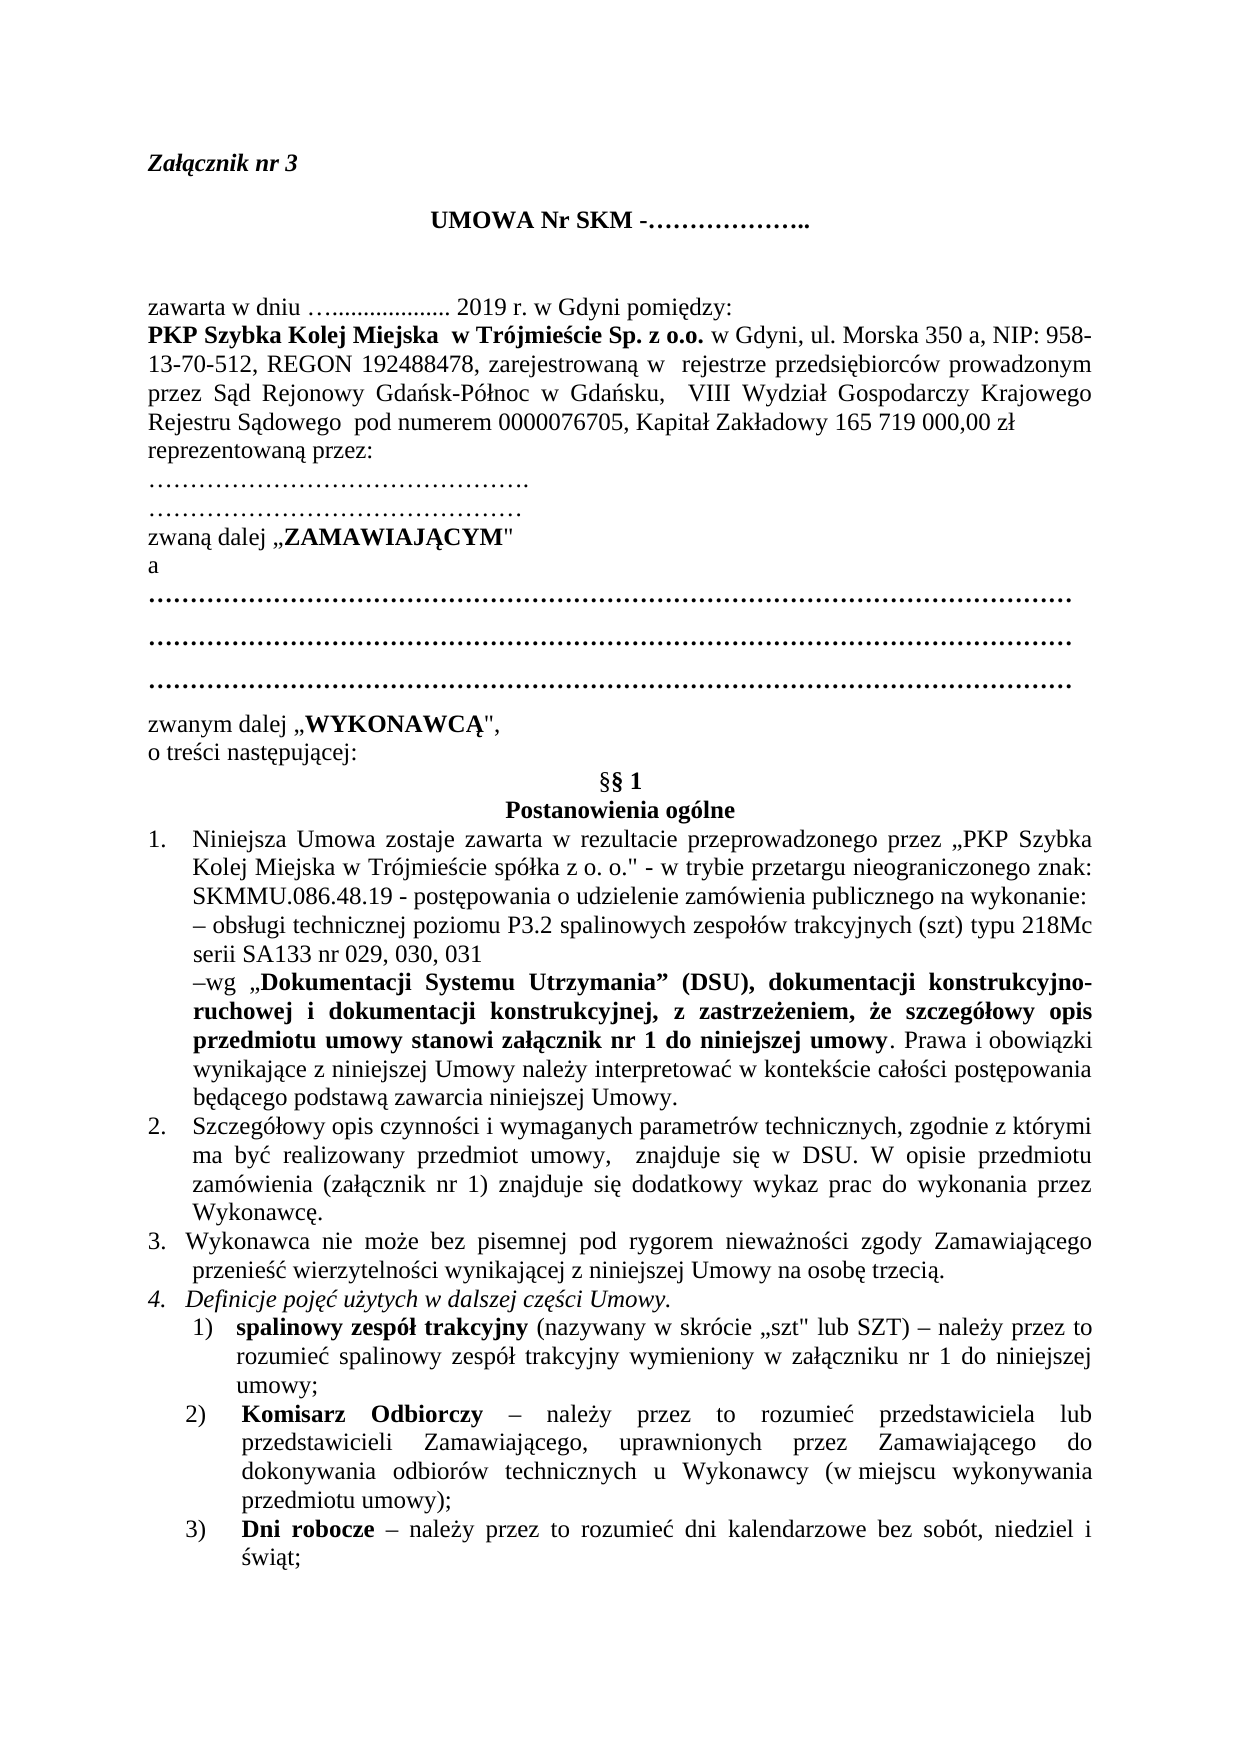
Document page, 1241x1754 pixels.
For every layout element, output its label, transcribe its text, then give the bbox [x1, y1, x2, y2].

list Definicje pojęć użytych w dalszej części Umowy. [148, 1284, 1093, 1312]
text a [148, 551, 1093, 579]
text –wg „Dokumentacji Systemu Utrzymania” (DSU), dokumentacji konstrukcyjno-ruchowej i dokumentacji konstrukcyjnej, z zastrzeżeniem, że szczegółowy opis przedmiotu umowy stanowi załącznik nr 1 do niniejszej umowy. Prawa i obowiązki wynikające z niniejszej Umowy należy interpretować w kontekście całości postępowania będącego podstawą zawarcia niniejszej Umowy. [193, 967, 1093, 1111]
text Załącznik nr 3 [148, 148, 1093, 176]
text – obsługi technicznej poziomu P3.2 spalinowych zespołów trakcyjnych (szt) typu 218Mc serii SA133 nr 029, 030, 031 [193, 910, 1093, 967]
list Dni robocze – należy przez to rozumieć dni kalendarzowe bez sobót, niedziel i świąt; [185, 1514, 1093, 1571]
text zawarta w dniu …................... 2019 r. w Gdyni pomiędzy: [148, 292, 1093, 321]
list Niniejsza Umowa zostaje zawarta w rezultacie przeprowadzonego przez „PKP Szybka Kolej Miejska w Trójmieście spółka z o. o." - w trybie przetargu nieograniczonego znak: SKMMU.086.48.19 - postępowania o udzielenie zamówienia publicznego na wykonanie: [148, 824, 1093, 910]
text ……………………………………… [148, 493, 1093, 522]
text o treści następującej: [148, 737, 1093, 766]
text UMOWA Nr SKM -……………….. [148, 206, 1093, 234]
text Postanowienia ogólne [148, 795, 1093, 824]
text zwanym dalej „Wykonawcą", [148, 709, 1093, 737]
text § 1 [148, 766, 1093, 795]
list spalinowy zespół trakcyjny (nazywany w skrócie „szt" lub SZT) – należy przez to rozumieć spalinowy zespół trakcyjny wymieniony w załączniku nr 1 do niniejszej umowy; [192, 1312, 1093, 1399]
list Komisarz Odbiorczy – należy przez to rozumieć przedstawiciela lub przedstawicieli Zamawiającego, uprawnionych przez Zamawiającego do dokonywania odbiorów technicznych u Wykonawcy (w miejscu wykonywania przedmiotu umowy); [185, 1399, 1093, 1514]
list Wykonawca nie może bez pisemnej pod rygorem nieważności zgody Zamawiającego przenieść wierzytelności wynikającej z niniejszej Umowy na osobę trzecią. [148, 1226, 1093, 1284]
text ……………………………………………………………………………………………………………………………………………………………………………………………………………………………………………………………………………………………………… [148, 579, 1093, 694]
list Szczegółowy opis czynności i wymaganych parametrów technicznych, zgodnie z którymi ma być realizowany przedmiot umowy, znajduje się w DSU. W opisie przedmiotu zamówienia (załącznik nr 1) znajduje się dodatkowy wykaz prac do wykonania przez Wykonawcę. [148, 1111, 1093, 1226]
text PKP Szybka Kolej Miejska w Trójmieście Sp. z o.o. w Gdyni, ul. Morska , NIP: 958-13-70-512, REGON 192488478, zarejestrowaną w rejestrze przedsiębiorców prowadzonym przez Sąd Rejonowy Gdańsk-Północ w Gdańsku, VIII Wydział Gospodarczy Krajowego Rejestru Sądowego pod numerem 0000076705, Kapitał Zakładowy 165 719 000,00 zł [148, 321, 1093, 436]
text zwaną dalej „zAMAWIAJącym" [148, 522, 1093, 551]
text reprezentowaną przez: [148, 436, 1093, 464]
text ………………………………………. [148, 464, 1093, 493]
